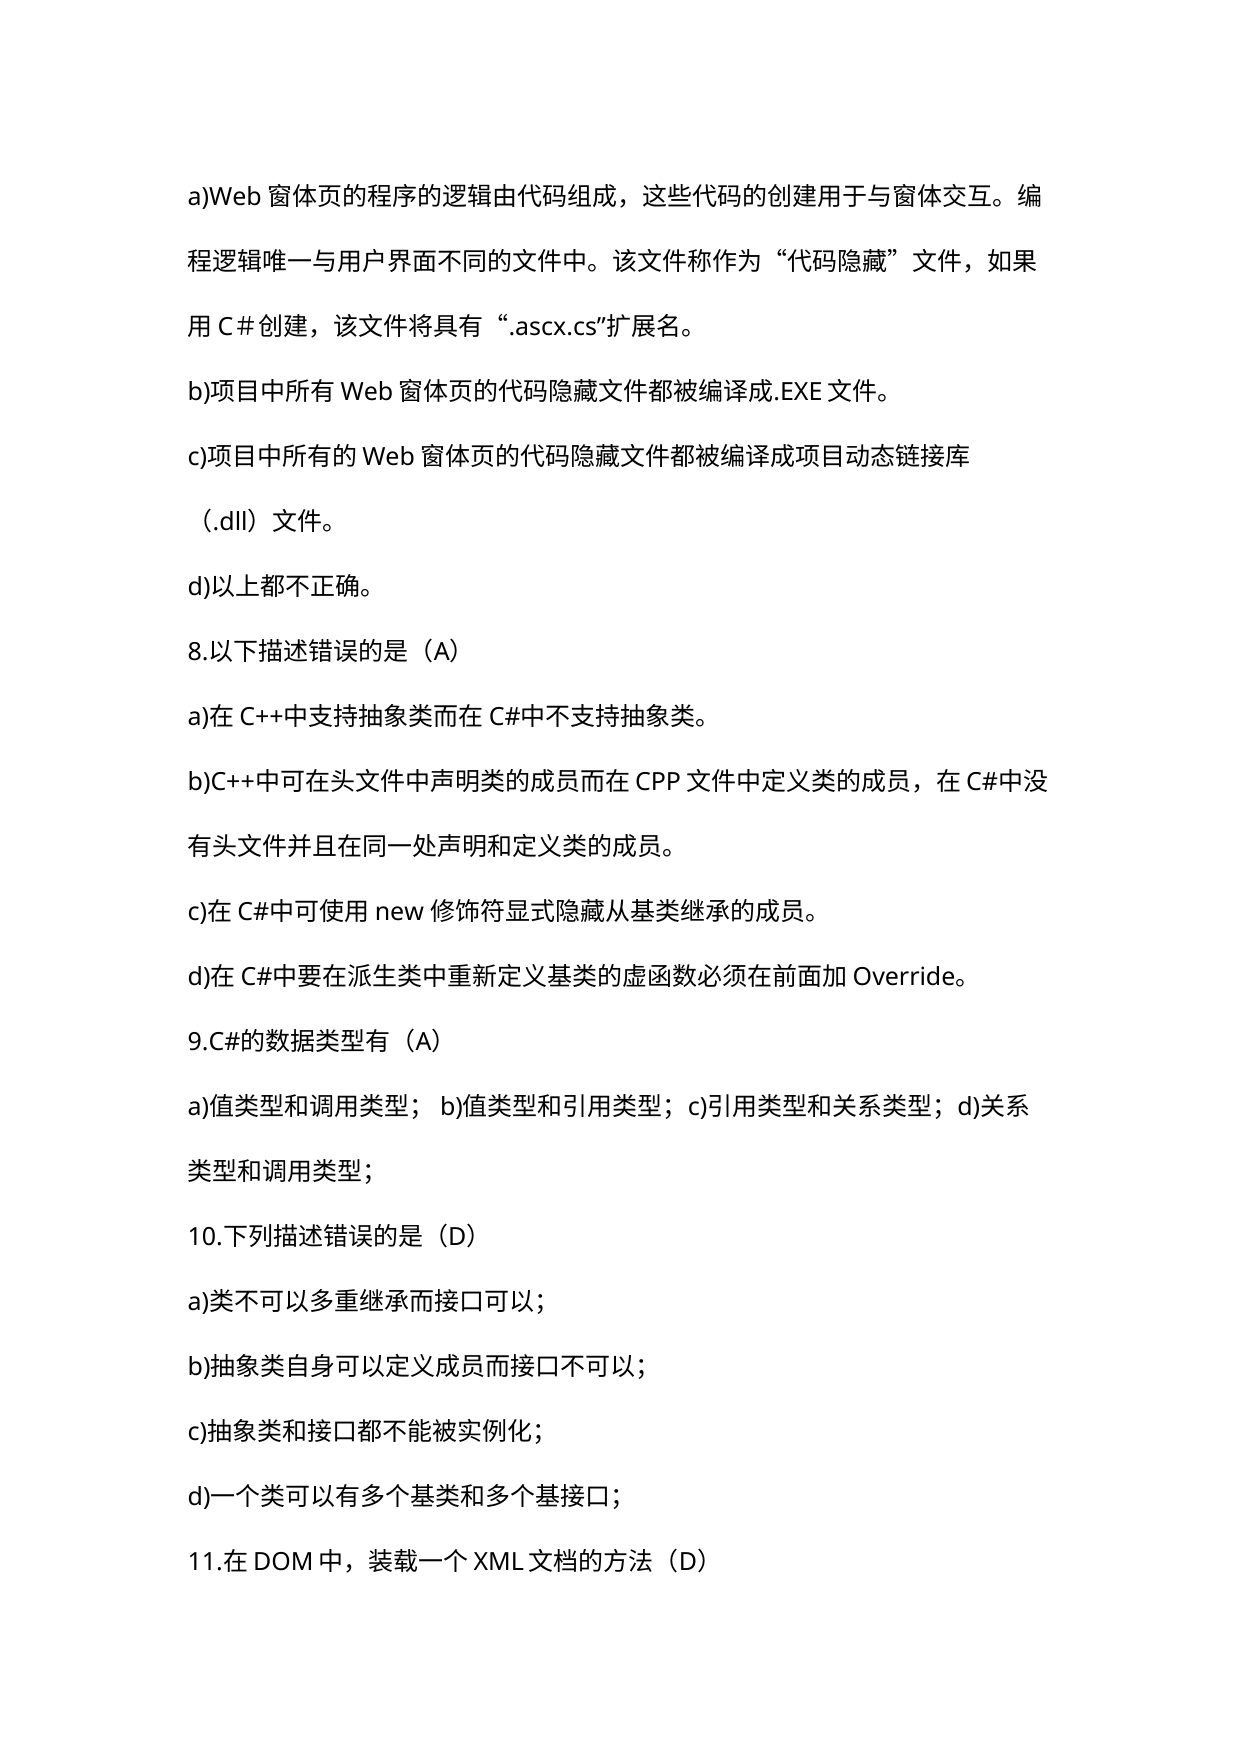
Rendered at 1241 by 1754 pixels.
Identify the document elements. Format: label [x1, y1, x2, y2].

text [187, 162, 1053, 1592]
